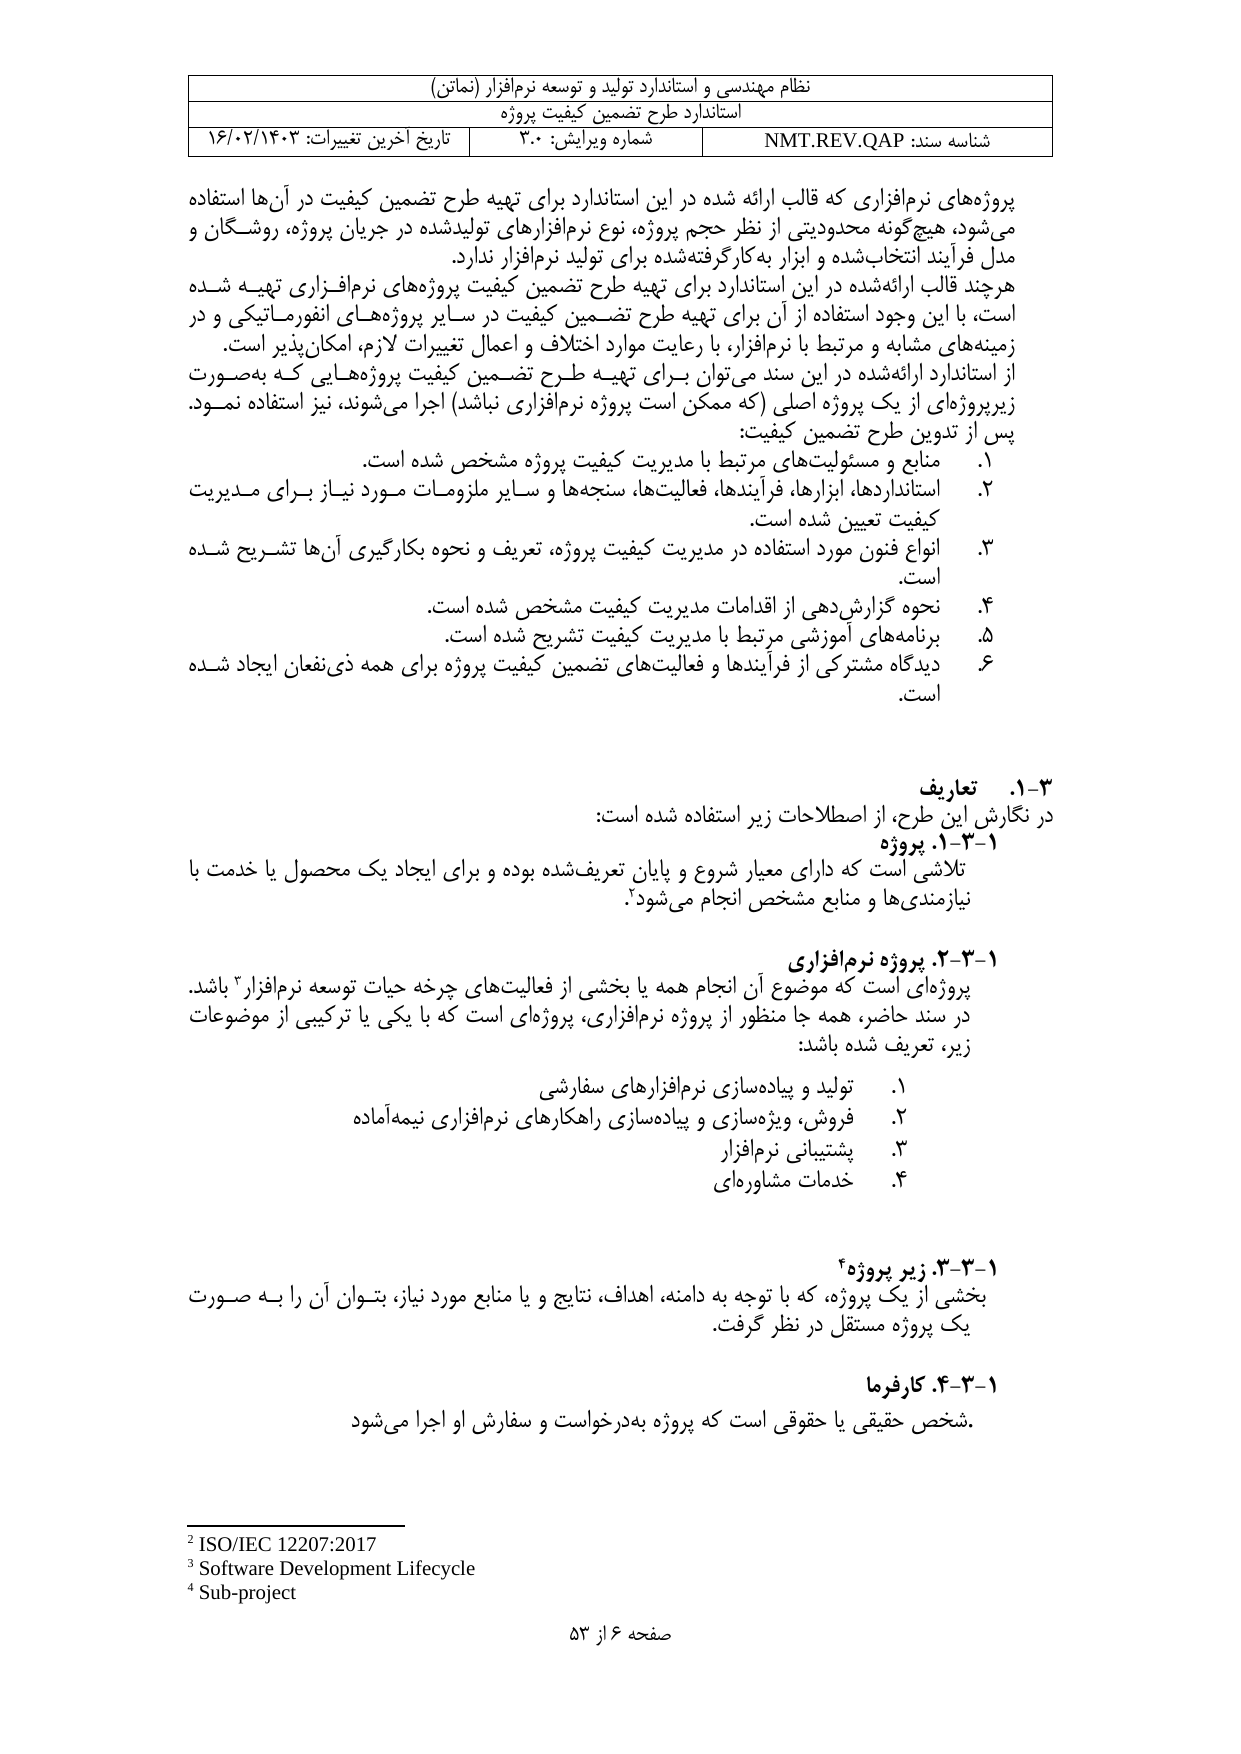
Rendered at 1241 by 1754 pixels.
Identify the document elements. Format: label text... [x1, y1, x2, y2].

text تلاشی است که دارای معیار شروع و پایان تعریف‌شده بوده و برای ایجاد یک محصول یا خدمت با نیازمندی‌ها و منابع مشخص انجام می‌شود. [187, 857, 985, 915]
list نحوه گزارش‌دهی از اقدامات مدیریت کیفیت مشخص شده است. [187, 594, 977, 623]
subtitle 2-3-1. پروژه نرم‌افزاری [187, 949, 1000, 974]
subtitle 4-3-1. کارفرما [187, 1375, 1000, 1400]
subtitle 3-3-1. زیر پروژه [187, 1258, 1000, 1283]
text در نگارش اين طرح، از اصطلاحات زير استفاده شده است: [187, 803, 1053, 832]
text از استاندارد ارائه‌شده در اين سند مي‌توان براي تهيه طرح تضمين كيفيت پروژه‌هايي كه به‌صورت زيرپروژه‌اي از يك پروژه اصلي (كه ممكن است پروژه نرم‌افزاري نباشد) اجرا مي‌شوند، نيز استفاده نمود. پس از تدوین طرح تضمین کیفیت: [187, 361, 1014, 448]
list دیدگاه مشترکی از فرآیندها و فعالیت‌های تضمین کیفیت پروژه برای همه ذی‌نفعان ایجاد شده است. [187, 652, 977, 711]
list خدمات مشاوره‌ای [187, 1168, 891, 1197]
list تولید و پیاده‌سازی نرم‌افزارهای سفارشی [187, 1074, 891, 1103]
list استانداردها، ابزارها، فرآیندها، فعالیت‌ها، سنجه‌ها و سایر ملزومات مورد نیاز برای مدیریت کیفیت تعیین شده است. [187, 477, 977, 536]
text پروژه‌اي است كه موضوع آن انجام همه يا بخشي از فعاليت‌هاي چرخه حیات توسعه نرم‌افزار باشد. در سند حاضر، همه جا منظور از پروژه نرم‌افزاری، پروژه‌ای است که با یکی یا ترکیبی از موضوعات زیر، تعریف شده باشد: [187, 974, 970, 1061]
list انواع فنون مورد استفاده در مدیریت کیفیت پروژه، تعریف و نحوه بکارگیری آن‌ها تشریح شده است. [187, 536, 977, 594]
subtitle 1-3. تعاریف [187, 778, 1053, 803]
text بخشي از يك پروژه، كه با توجه به دامنه، اهداف، نتايج و يا منابع مورد نياز، بتوان آن را به صورت يك پروژه مستقل در نظر گرفت. [187, 1283, 1118, 1342]
subtitle ۱-3-1. پروژه [187, 832, 1000, 857]
list منابع و مسئولیت‌های مرتبط با مدیریت کیفیت پروژه مشخص شده است. [187, 448, 977, 477]
text هرچند قالب ارائه‌شده در اين استاندارد براي تهيه طرح تضمين كيفيت پروژه‌هاي نرم‌افزاري تهيه شده است، با اين وجود استفاده از آن براي تهيه طرح تضمين كيفيت در ساير پروژه‌هاي انفورماتيكي و در زمينه‌هاي مشابه و مرتبط با نرم‌افزار، با رعايت موارد اختلاف و اعمال تغييرات لازم، امكان‌پذير است. [187, 273, 1014, 361]
list پشتیبانی نرم‌افزار [187, 1137, 891, 1166]
list فروش، ویژه‌سازی و پیاده‌سازی راهکارهای نرم‌افزاری نیمه‌آماده [187, 1105, 891, 1134]
text شخص حقيقي يا حقوقي است كه پروژه به‌درخواست و سفارش او اجرا مي‌شود. [187, 1400, 1053, 1437]
list برنامه‌های آموزشی مرتبط با مدیریت کیفیت تشریح شده است. [187, 623, 977, 652]
text پروژه‌هاي نرم‌افزاري كه قالب ارائه شده در اين استاندارد براي تهيه طرح تضمين كيفيت در آن‌ها استفاده مي‌شود، هيچ‌گونه محدوديتي از نظر حجم پروژه، نوع نرم‌افزارهاي توليدشده در جريان پروژه، روشگان و مدل فرآيند انتخاب‌شده و ابزار به‌كارگرفته‌شده براي توليد نرم‌افزار ندارد. [187, 186, 1014, 273]
